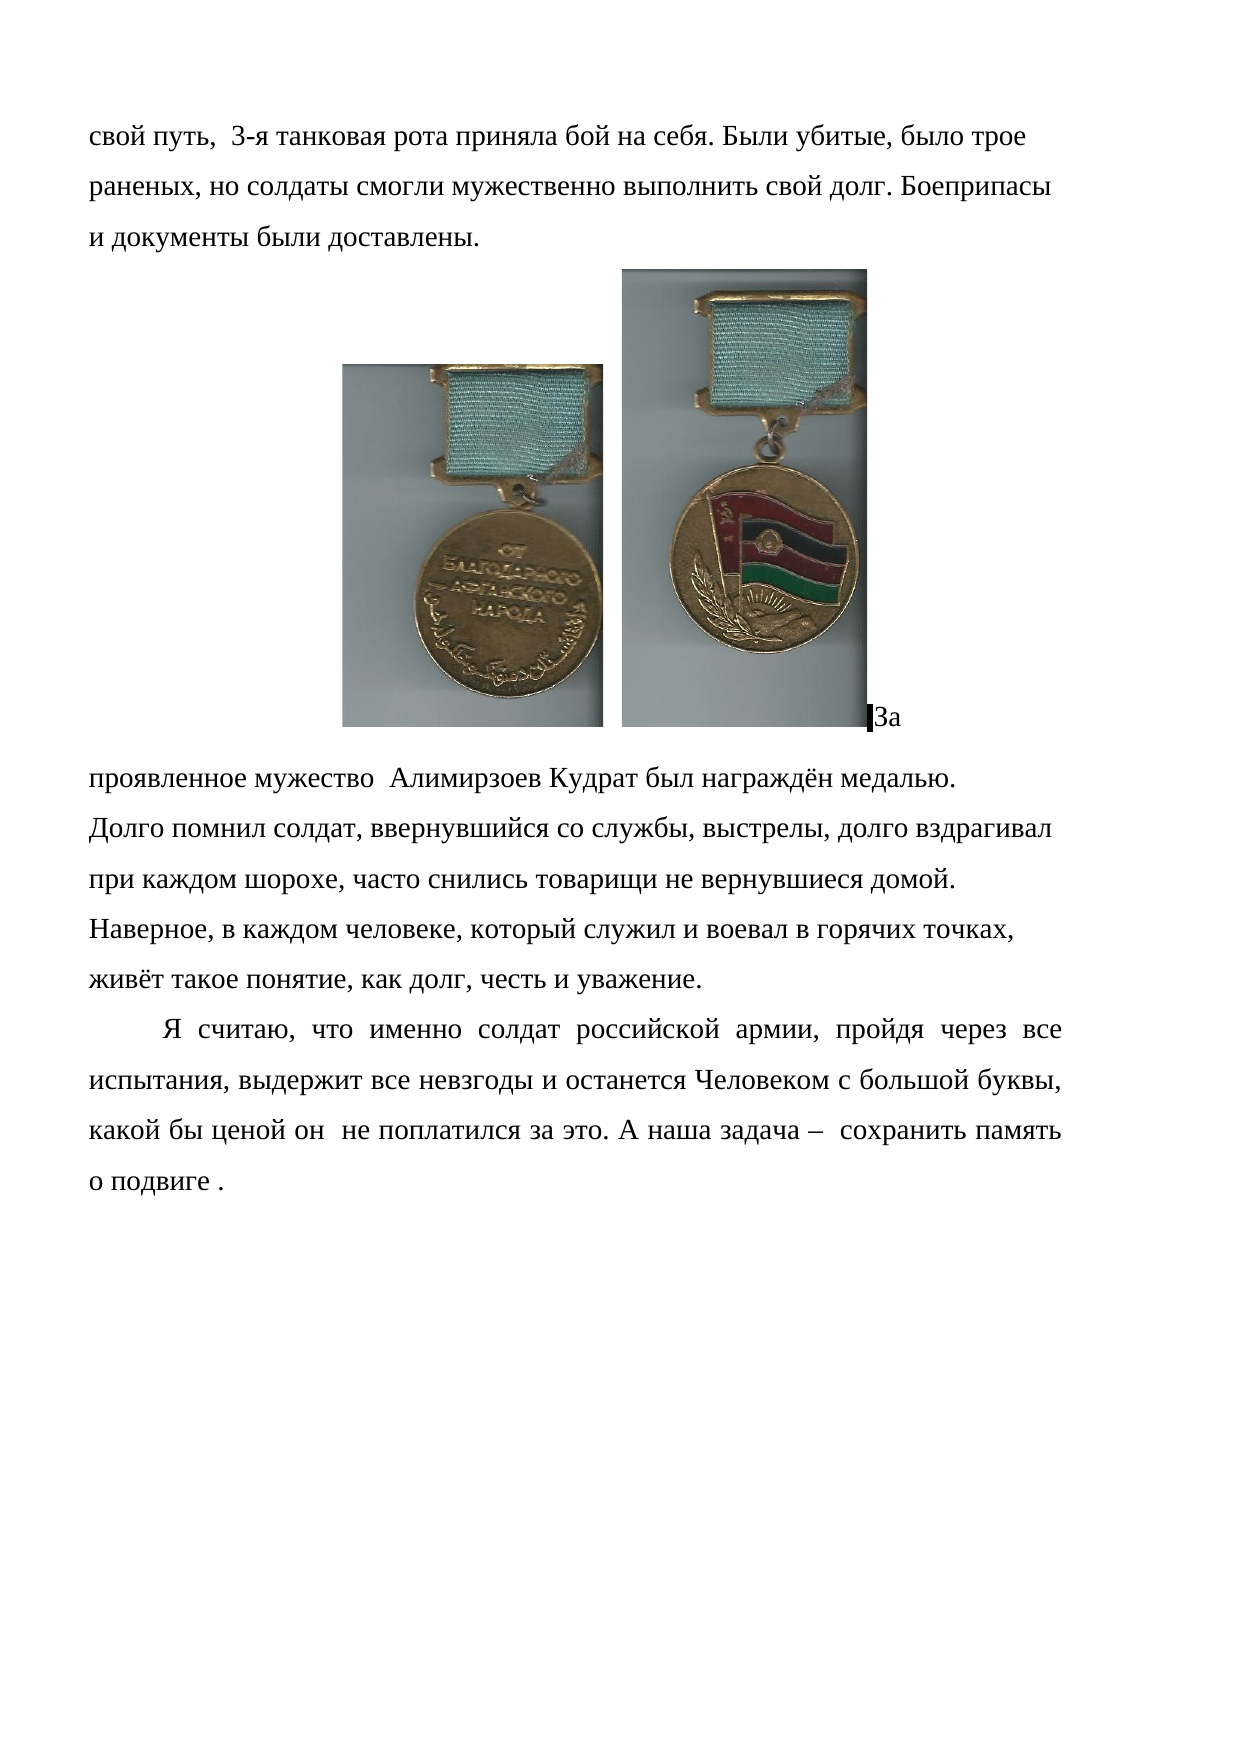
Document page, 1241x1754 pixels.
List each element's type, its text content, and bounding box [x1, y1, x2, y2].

text Долго помнил солдат, ввернувшийся со службы, выстрелы, долго вздрагивал при каждом шорохе, часто снились товарищи не вернувшиеся домой. [89, 810, 1063, 894]
picture [621, 269, 868, 727]
picture [342, 364, 604, 727]
text Я считаю, что именно солдат российской армии, пройдя через все испытания, выдержит все невзгоды и останется Человеком с большой буквы, какой бы ценой он не поплатился за это. А наша задача – сохранить память о подвиге . [89, 1012, 1063, 1196]
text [89, 118, 1063, 252]
text Наверное, в каждом человеке, который служил и воевал в горячих точках, живёт такое понятие, как долг, честь и уважение. [89, 911, 1063, 995]
